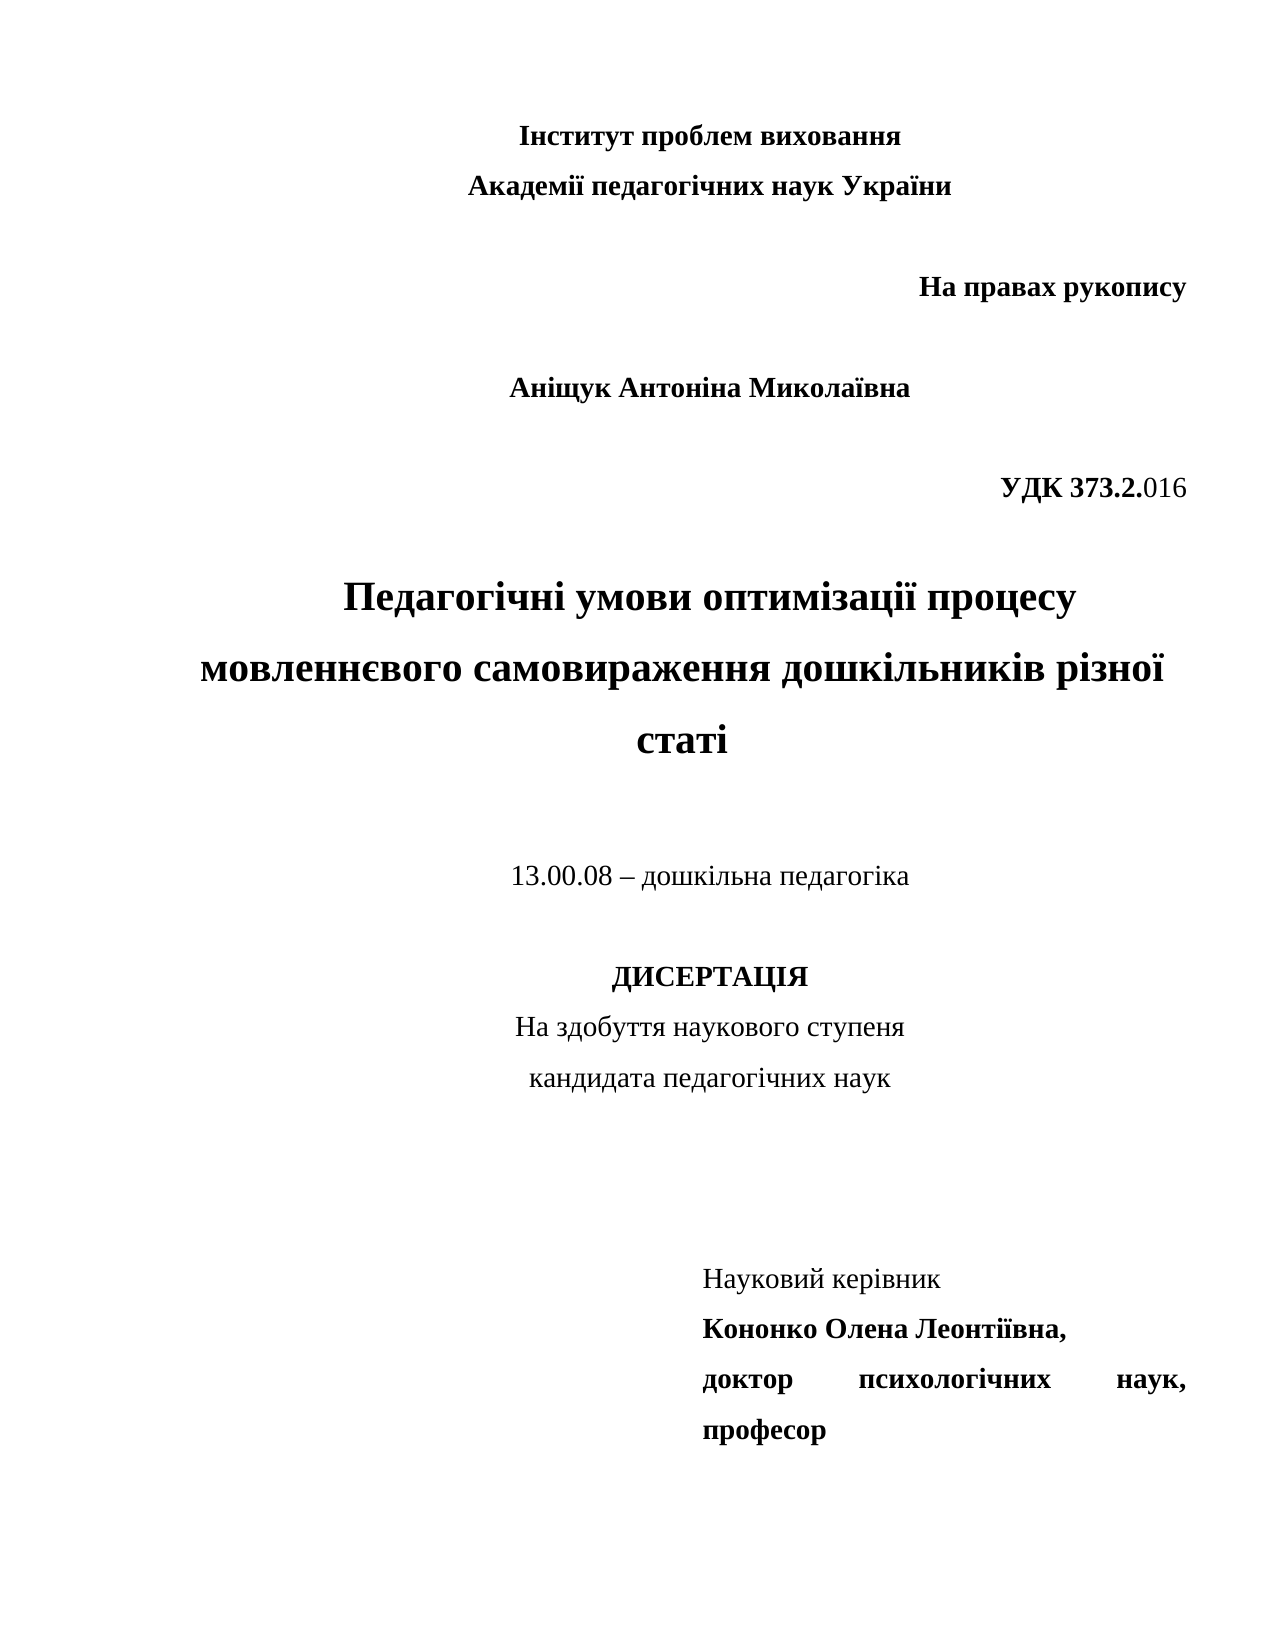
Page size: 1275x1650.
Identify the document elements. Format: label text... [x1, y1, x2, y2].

text доктор психологічних наук, професор [702, 1362, 1186, 1445]
text ДИСЕРТАЦІЯ [177, 959, 1186, 993]
text Кононко Олена Леонтіївна, [702, 1311, 1186, 1345]
text Аніщук Антоніна Миколаївна [177, 370, 1186, 403]
text 13.00.08 – дошкільна педагогіка [177, 858, 1186, 892]
text На правах рукопису [177, 269, 1186, 303]
text Академії педагогічних наук України [177, 168, 1186, 202]
text На здобуття наукового ступеня [177, 1009, 1186, 1043]
text Науковий керівник [702, 1261, 1186, 1294]
text Педагогічні умови оптимізації процесу мовленнєвого самовираження дошкільників різної статі [177, 571, 1186, 763]
text кандидата педагогічних наук [177, 1060, 1186, 1093]
text Інститут проблем виховання [177, 118, 1186, 152]
text УДК 373.2.016 [177, 470, 1186, 504]
